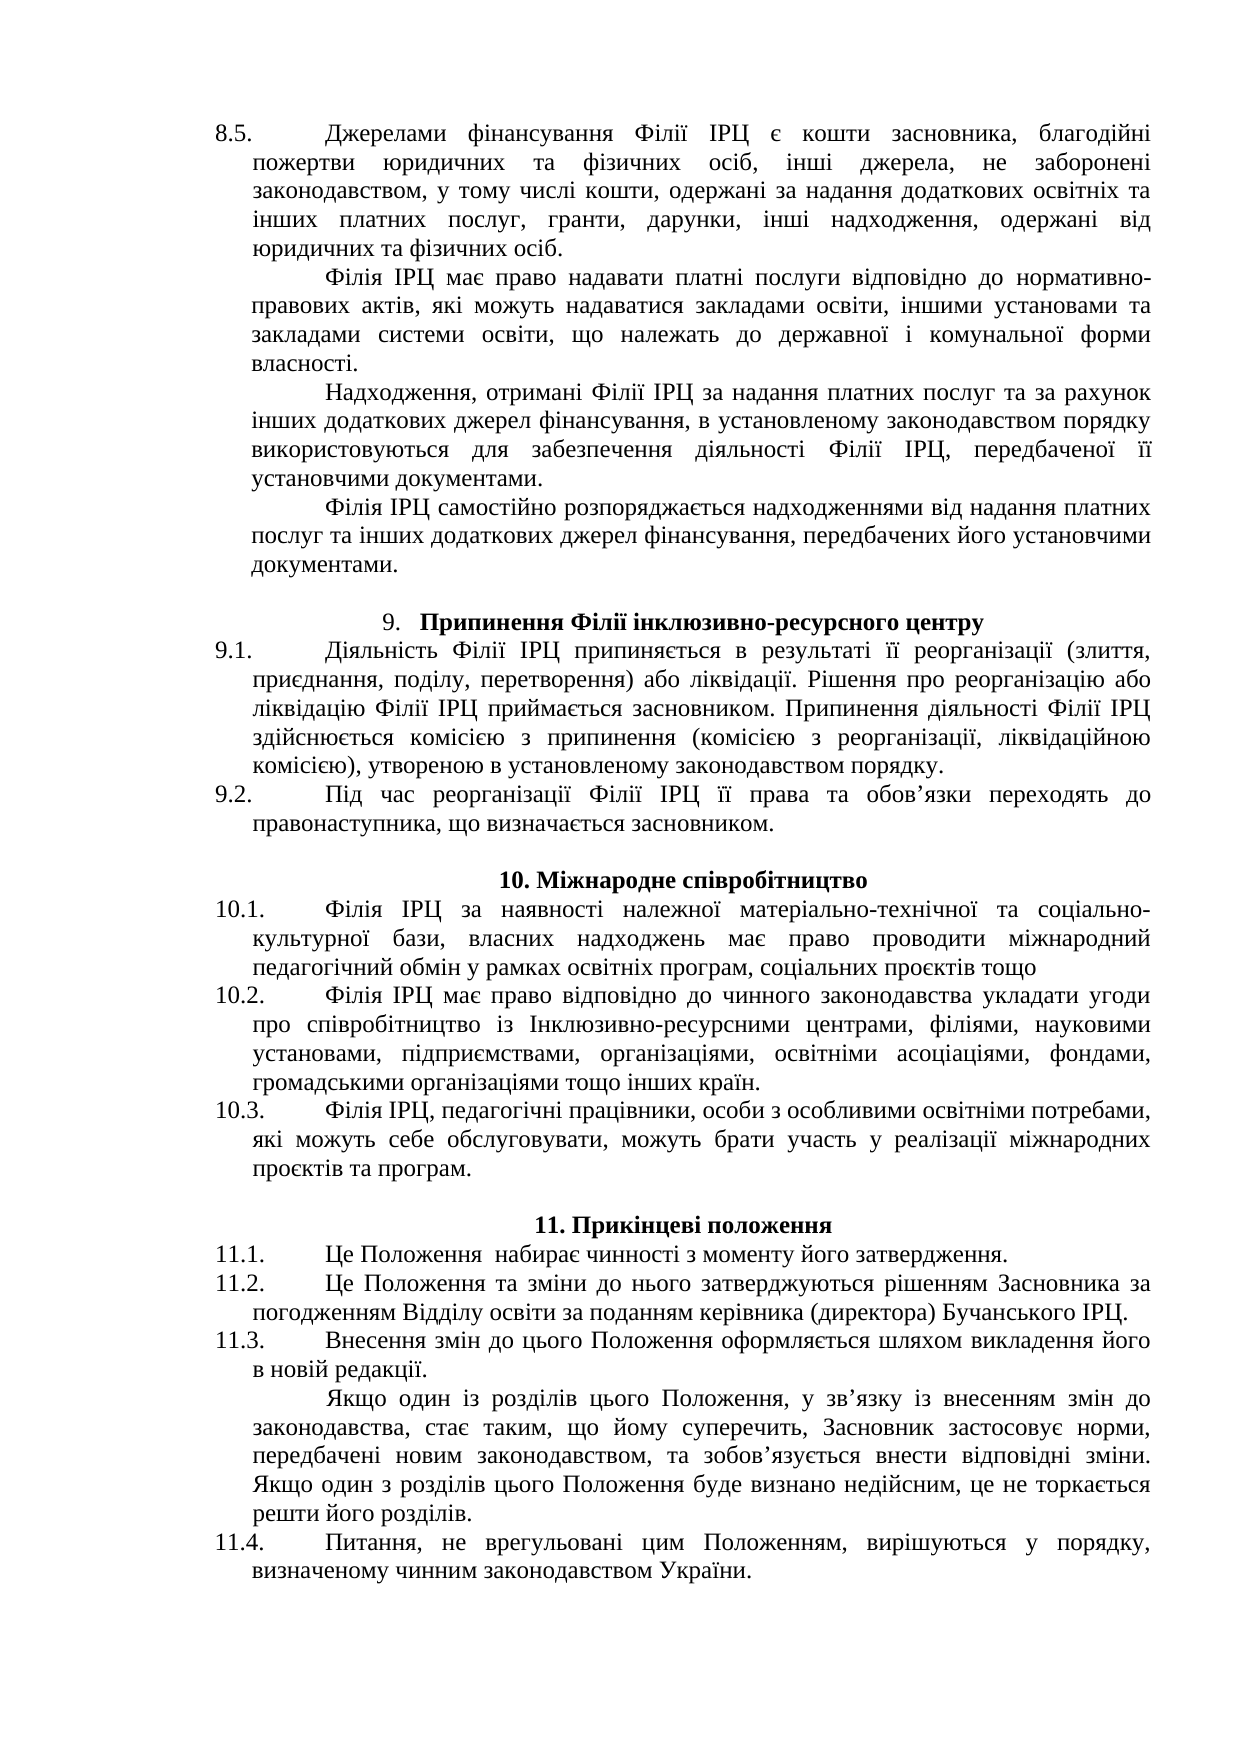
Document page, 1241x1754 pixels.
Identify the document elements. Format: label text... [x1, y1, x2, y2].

list Прикінцеві положення [215, 1211, 1152, 1239]
text Надходження, отримані Філії ІРЦ за надання платних послуг та за рахунок інших додаткових джерел фінансування, в установленому законодавством порядку використовуються для забезпечення діяльності Філії ІРЦ, передбаченої її установчими документами. [251, 377, 1152, 492]
text Філія ІРЦ самостійно розпоряджається надходженнями від надання платних послуг та інших додаткових джерел фінансування, передбачених його установчими документами. [251, 492, 1152, 578]
text Філія ІРЦ має право надавати платні послуги відповідно до нормативно-правових актів, які можуть надаватися закладами освіти, іншими установами та закладами системи освіти, що належать до державної і комунальної форми власності. [251, 262, 1152, 377]
list Діяльність Філії ІРЦ припиняється в результаті її реорганізації (злиття, приєднання, поділу, перетворення) або ліквідації. Рішення про реорганізацію або ліквідацію Філії ІРЦ приймається засновником. Припинення діяльності Філії ІРЦ здійснюється комісією з припинення (комісією з реорганізації, ліквідаційною комісією), утвореною в установленому законодавством порядку. [215, 636, 1152, 779]
list Під час реорганізації Філії ІРЦ її права та обов’язки переходять до правонаступника, що визначається засновником. [215, 779, 1152, 837]
list Питання, не врегульовані цим Положенням, вирішуються у порядку, визначеному чинним законодавством України. [214, 1527, 1152, 1584]
list Це Положення набирає чинності з моменту його затвердження. [215, 1239, 1152, 1268]
list Джерелами фінансування Філії ІРЦ є кошти засновника, благодійні пожертви юридичних та фізичних осіб, інші джерела, не заборонені законодавством, у тому числі кошти, одержані за надання додаткових освітніх та інших платних послуг, гранти, дарунки, інші надходження, одержані від юридичних та фізичних осіб. [215, 118, 1152, 262]
list Це Положення та зміни до нього затверджуються рішенням Засновника за погодженням Відділу освіти за поданням керівника (директора) Бучанського ІРЦ. [215, 1268, 1152, 1326]
list Філія ІРЦ має право відповідно до чинного законодавства укладати угоди про співробітництво із Інклюзивно-ресурсними центрами, філіями, науковими установами, підприємствами, організаціями, освітніми асоціаціями, фондами, громадськими організаціями тощо інших країн. [215, 981, 1152, 1096]
list Припинення Філії інклюзивно-ресурсного центру [215, 607, 1152, 636]
list Внесення змін до цього Положення оформляється шляхом викладення його в новій редакції. [215, 1326, 1152, 1383]
text Якщо один із розділів цього Положення, у зв’язку із внесенням змін до законодавства, стає таким, що йому суперечить, Засновник застосовує норми, передбачені новим законодавством, та зобов’язується внести відповідні зміни. Якщо один з розділів цього Положення буде визнано недійсним, це не торкається решти його розділів. [252, 1383, 1152, 1527]
list Філія ІРЦ, педагогічні працівники, особи з особливими освітніми потребами, які можуть себе обслуговувати, можуть брати участь у реалізації міжнародних проєктів та програм. [215, 1096, 1152, 1182]
list Міжнародне співробітництво [215, 866, 1152, 894]
list Філія ІРЦ за наявності належної матеріально-технічної та соціально-культурної бази, власних надходжень має право проводити міжнародний педагогічний обмін у рамках освітніх програм, соціальних проєктів тощо [215, 894, 1152, 981]
